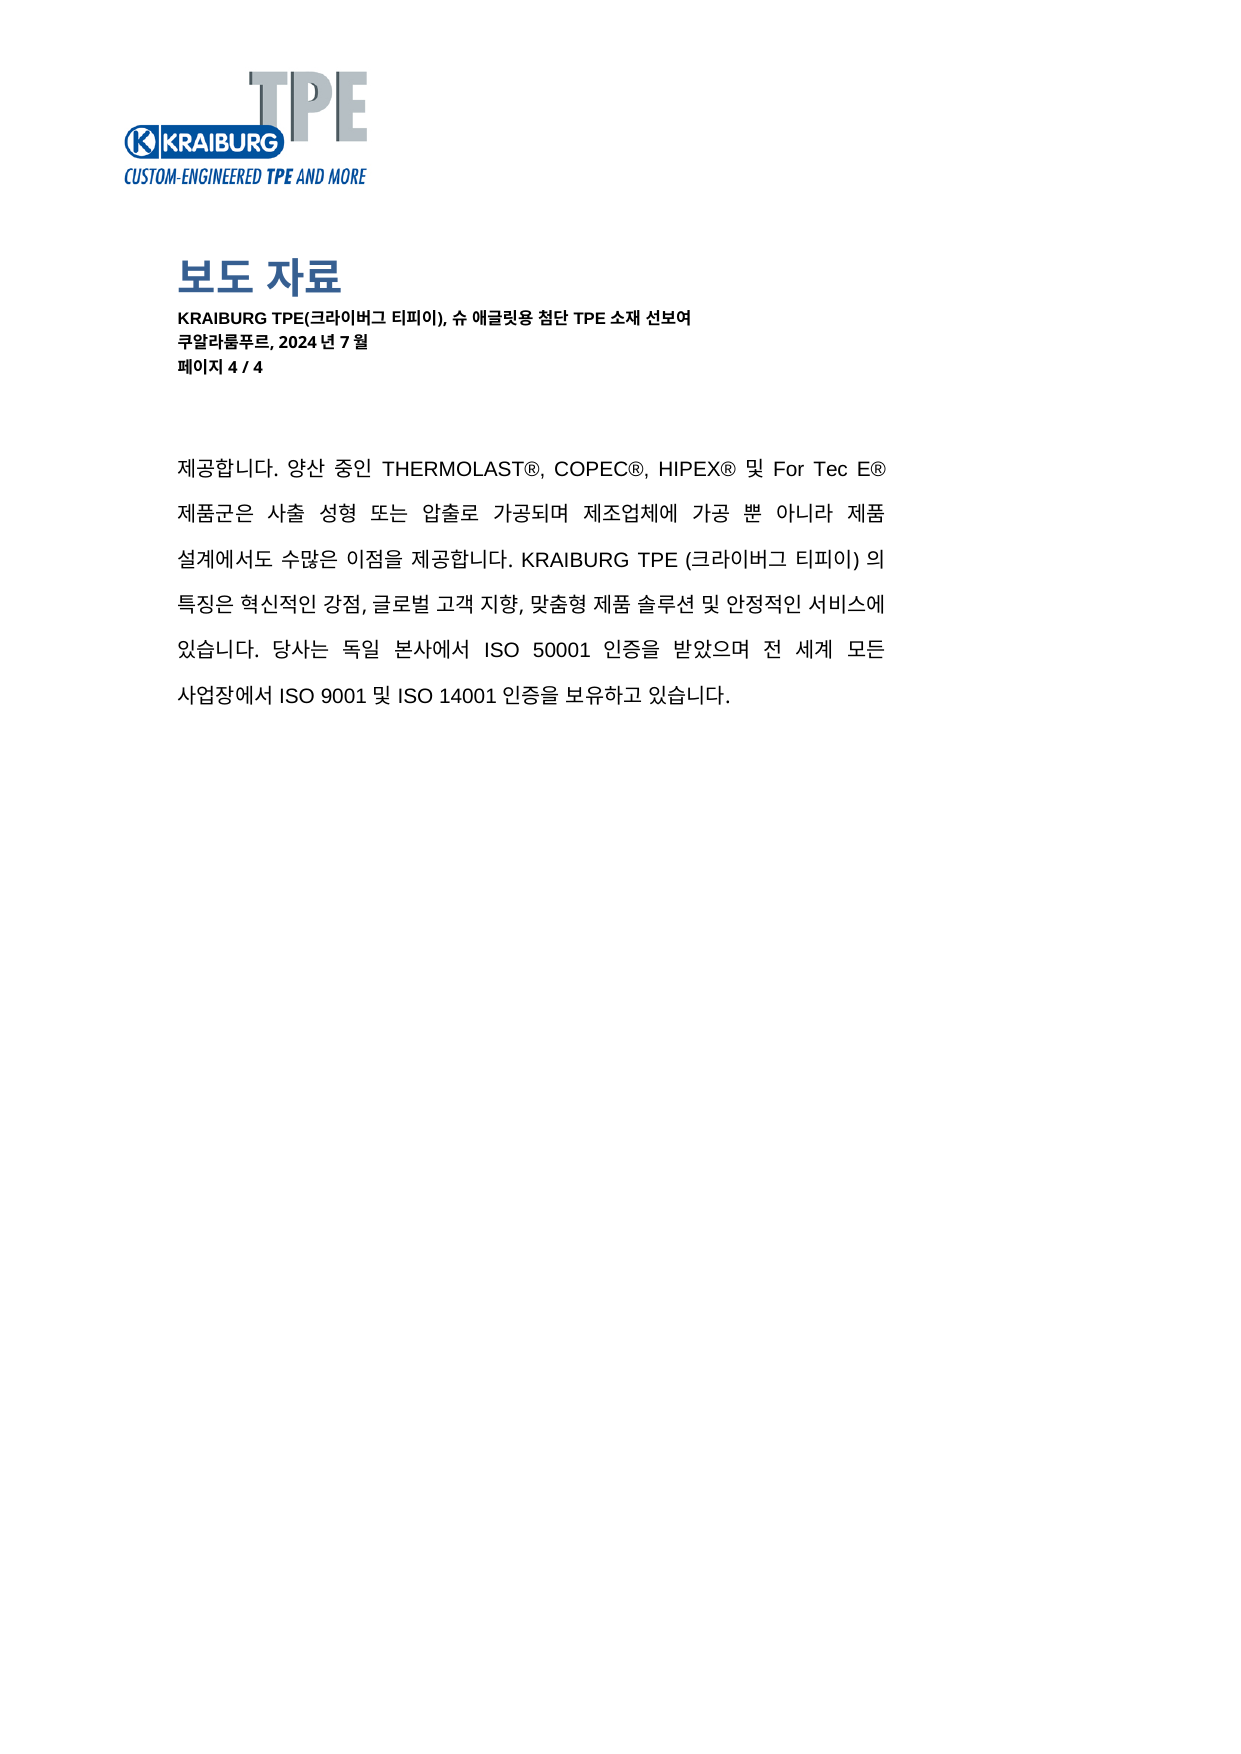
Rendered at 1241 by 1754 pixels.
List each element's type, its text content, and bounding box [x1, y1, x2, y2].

picture [112, 55, 379, 200]
